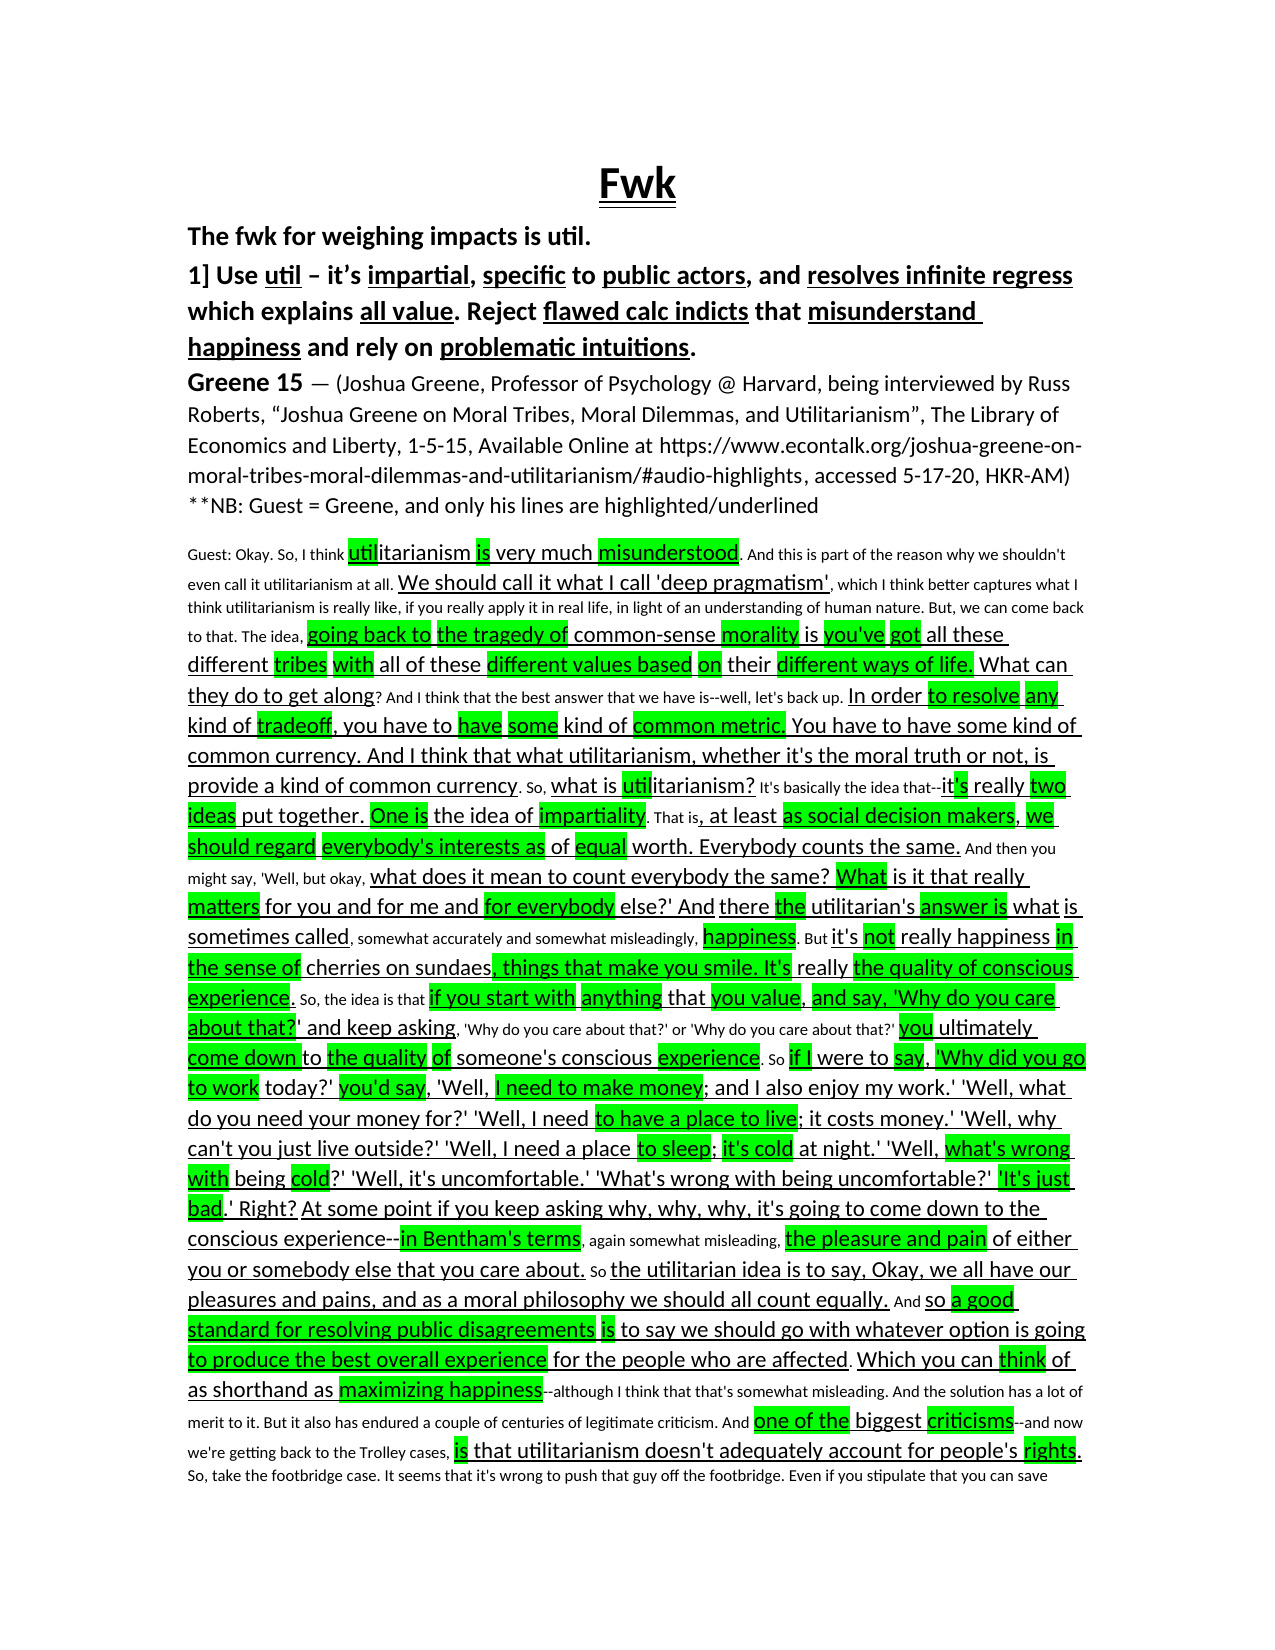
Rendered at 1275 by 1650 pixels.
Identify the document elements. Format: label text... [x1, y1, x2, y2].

subtitle Fwk [187, 154, 1087, 210]
subtitle 1] Use util – it’s impartial, specific to public actors, and resolves infinite regress which explains all value. Reject flawed calc indicts that misunderstand happiness and rely on problematic intuitions. [187, 258, 1087, 363]
subtitle The fwk for weighing impacts is util. [187, 219, 1087, 252]
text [187, 538, 1087, 1486]
text Greene 15 — (Joshua Greene, Professor of Psychology @ Harvard, being interviewed by Russ Roberts, “Joshua Greene on Moral Tribes, Moral Dilemmas, and Utilitarianism”, The Library of Economics and Liberty, 1-5-15, Available Online at https://www.econtalk.org/joshua-greene-on-moral-tribes-moral-dilemmas-and-utilitarianism/#audio-highlights, accessed 5-17-20, HKR-AM) **NB: Guest = Greene, and only his lines are highlighted/underlined [187, 365, 1087, 519]
